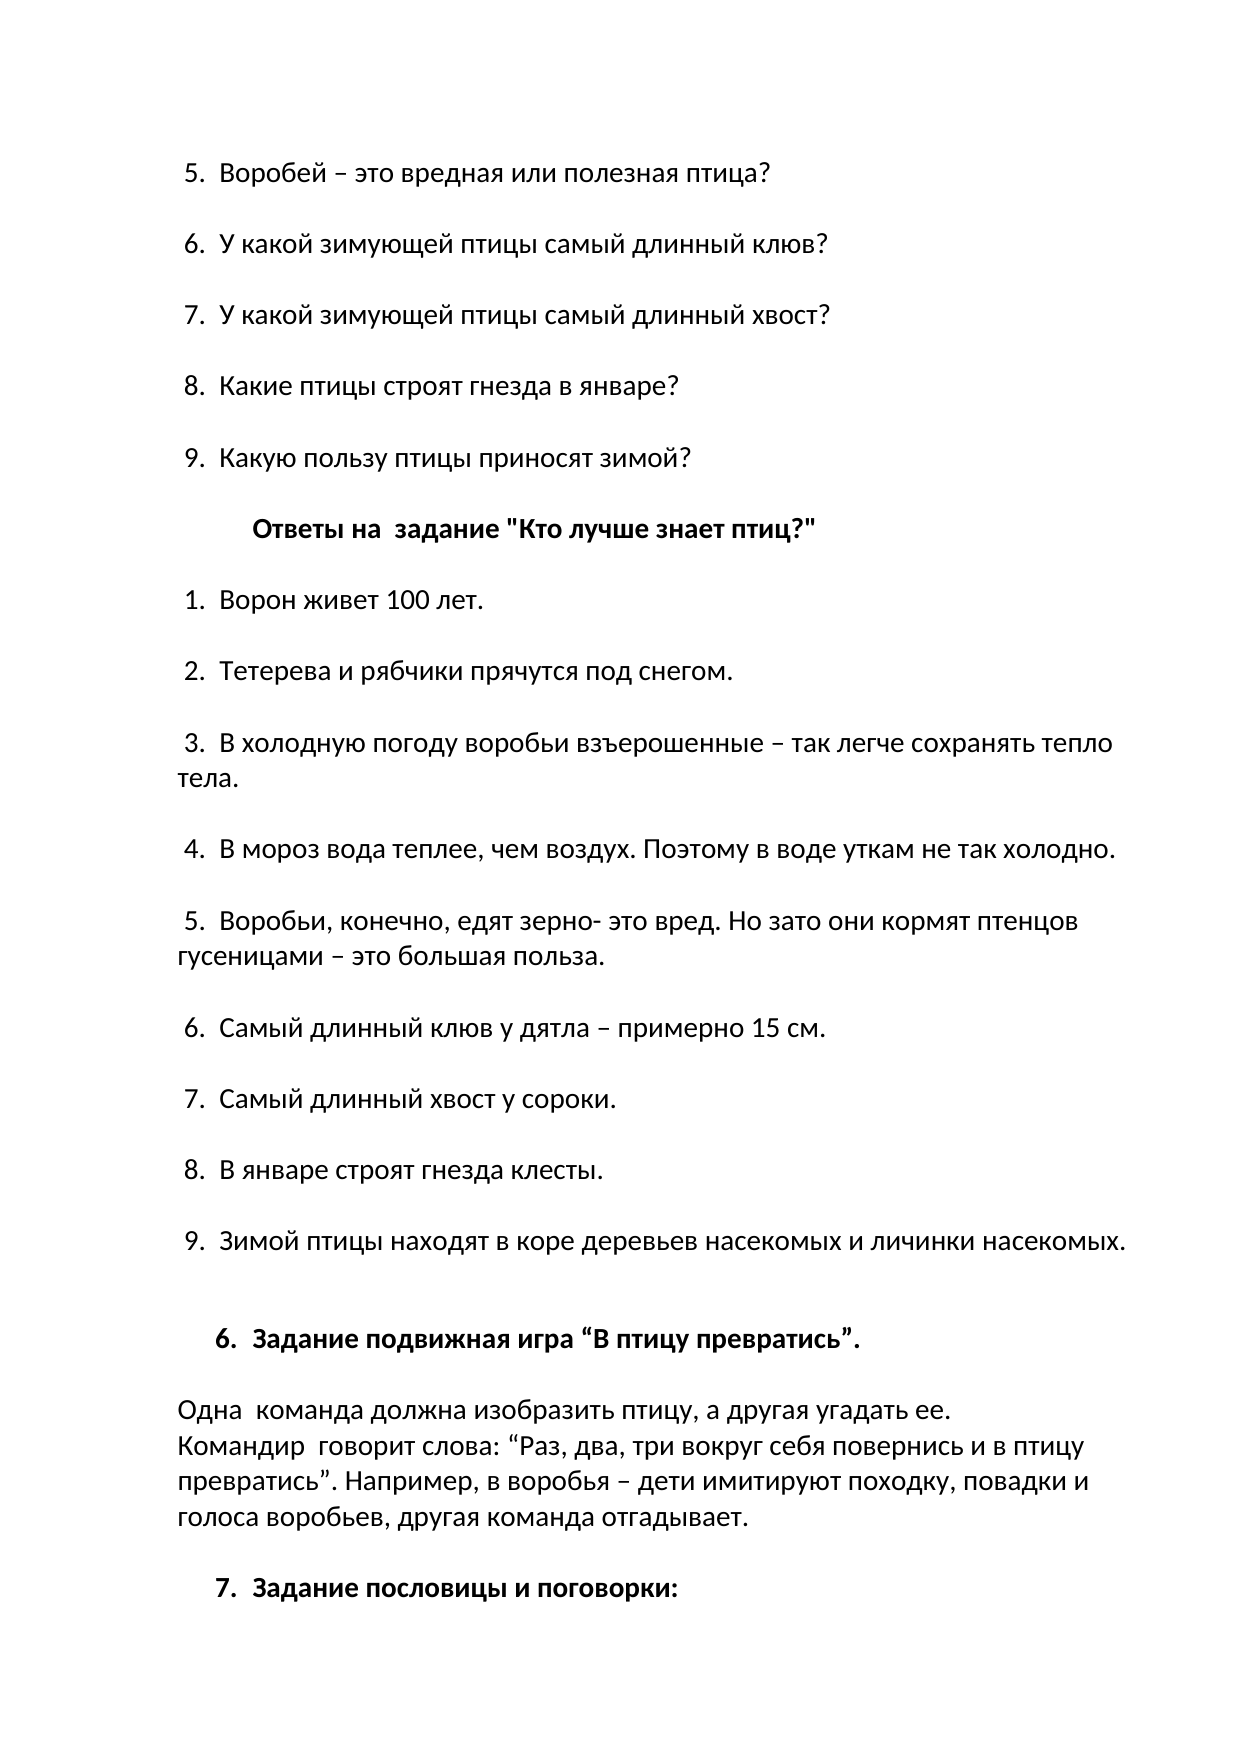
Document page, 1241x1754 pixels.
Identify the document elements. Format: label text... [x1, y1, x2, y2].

text 8. В январе строят гнезда клесты. [177, 1151, 1152, 1187]
text 4. В мороз вода теплее, чем воздух. Поэтому в воде уткам не так холодно. [177, 831, 1152, 866]
text 6. У какой зимующей птицы самый длинный клюв? [177, 225, 1152, 261]
text 3. В холодную погоду воробьи взъерошенные – так легче сохранять тепло тела. [177, 724, 1152, 795]
text Командир говорит слова: “Раз, два, три вокруг себя повернись и в птицу превратись”. Например, в воробья – дети имитируют походку, повадки и голоса воробьев, другая команда отгадывает. [177, 1427, 1152, 1534]
text 1. Ворон живет 100 лет. [177, 581, 1152, 617]
text Одна команда должна изобразить птицу, а другая угадать ее. [177, 1391, 1152, 1427]
text 8. Какие птицы строят гнезда в январе? [177, 367, 1152, 403]
text 7. Самый длинный хвост у сороки. [177, 1080, 1152, 1116]
text 7. У какой зимующей птицы самый длинный хвост? [177, 296, 1152, 332]
list Задание пословицы и поговорки: [215, 1569, 1152, 1605]
list Задание подвижная игра “В птицу превратись”. [215, 1320, 1152, 1356]
text 9. Зимой птицы находят в коре деревьев насекомых и личинки насекомых. [177, 1222, 1152, 1258]
text 6. Самый длинный клюв у дятла – примерно 15 см. [177, 1009, 1152, 1044]
text 5. Воробей – это вредная или полезная птица? [177, 154, 1152, 189]
text 2. Тетерева и рябчики прячутся под снегом. [177, 652, 1152, 688]
text 5. Воробьи, конечно, едят зерно- это вред. Но зато они кормят птенцов гусеницами – это большая польза. [177, 902, 1152, 973]
text 9. Какую пользу птицы приносят зимой? [177, 439, 1152, 474]
text Ответы на задание "Кто лучше знает птиц?" [252, 510, 1152, 546]
